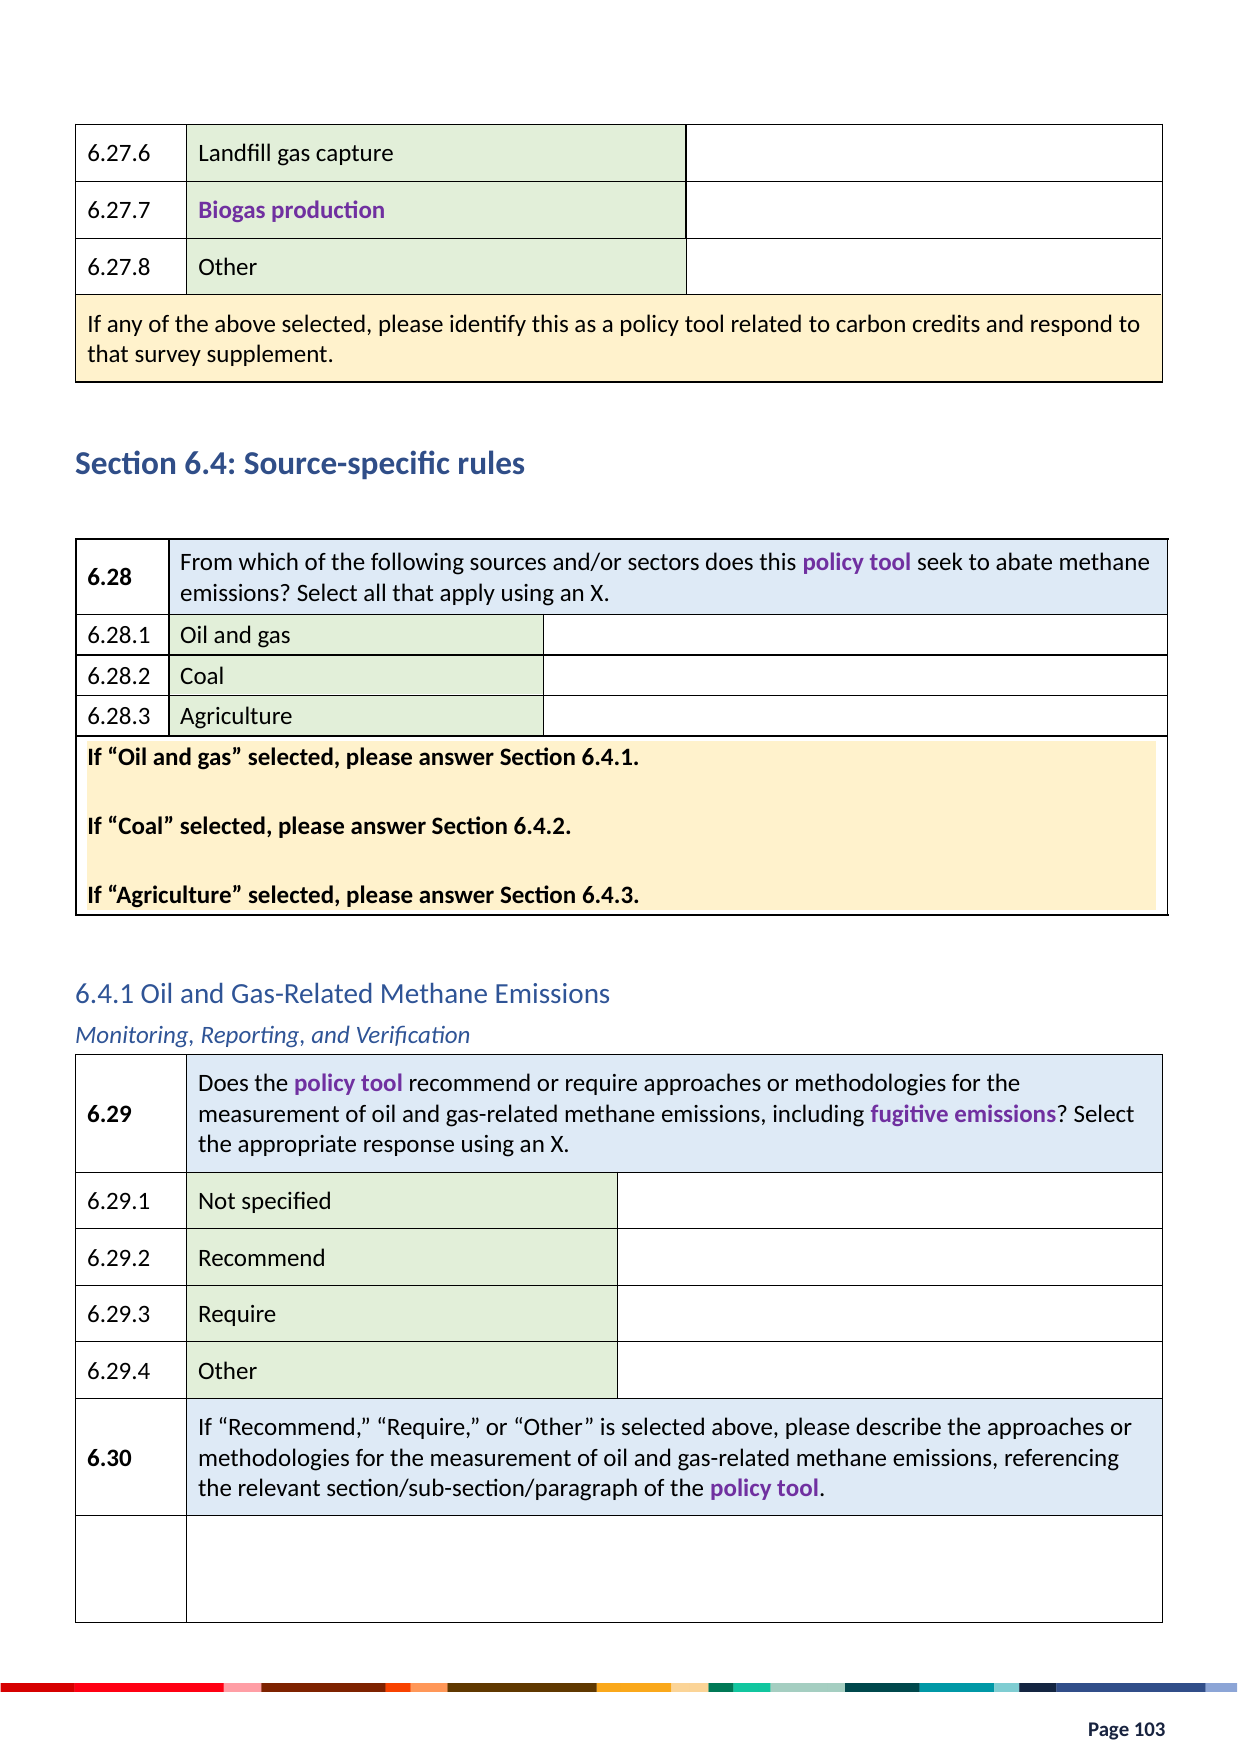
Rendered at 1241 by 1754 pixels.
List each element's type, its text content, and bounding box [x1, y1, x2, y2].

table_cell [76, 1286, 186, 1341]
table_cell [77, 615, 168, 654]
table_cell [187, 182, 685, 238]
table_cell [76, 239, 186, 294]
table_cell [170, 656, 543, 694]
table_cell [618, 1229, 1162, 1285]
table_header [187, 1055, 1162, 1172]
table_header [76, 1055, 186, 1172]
subtitle 6.4.1 Oil and Gas-Related Methane Emissions [75, 975, 1165, 1011]
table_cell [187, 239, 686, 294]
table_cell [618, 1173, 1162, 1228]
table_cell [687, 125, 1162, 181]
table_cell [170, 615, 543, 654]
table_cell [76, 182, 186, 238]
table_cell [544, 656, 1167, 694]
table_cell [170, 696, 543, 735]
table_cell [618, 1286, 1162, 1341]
picture [0, 1683, 1236, 1692]
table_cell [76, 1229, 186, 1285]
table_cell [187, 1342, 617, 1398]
subtitle Monitoring, Reporting, and Verification [75, 1019, 1165, 1050]
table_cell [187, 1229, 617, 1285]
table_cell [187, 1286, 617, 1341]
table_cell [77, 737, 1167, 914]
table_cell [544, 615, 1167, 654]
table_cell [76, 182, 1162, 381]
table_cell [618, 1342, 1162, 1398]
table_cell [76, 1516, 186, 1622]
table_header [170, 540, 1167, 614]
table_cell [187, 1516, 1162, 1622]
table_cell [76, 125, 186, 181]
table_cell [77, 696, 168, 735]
subtitle Section 6.4: Source-specific rules [75, 442, 1165, 483]
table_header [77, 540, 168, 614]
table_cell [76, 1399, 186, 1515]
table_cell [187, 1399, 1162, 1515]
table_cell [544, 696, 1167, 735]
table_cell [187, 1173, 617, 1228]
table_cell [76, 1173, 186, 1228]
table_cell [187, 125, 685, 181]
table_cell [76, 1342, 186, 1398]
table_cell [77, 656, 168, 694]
